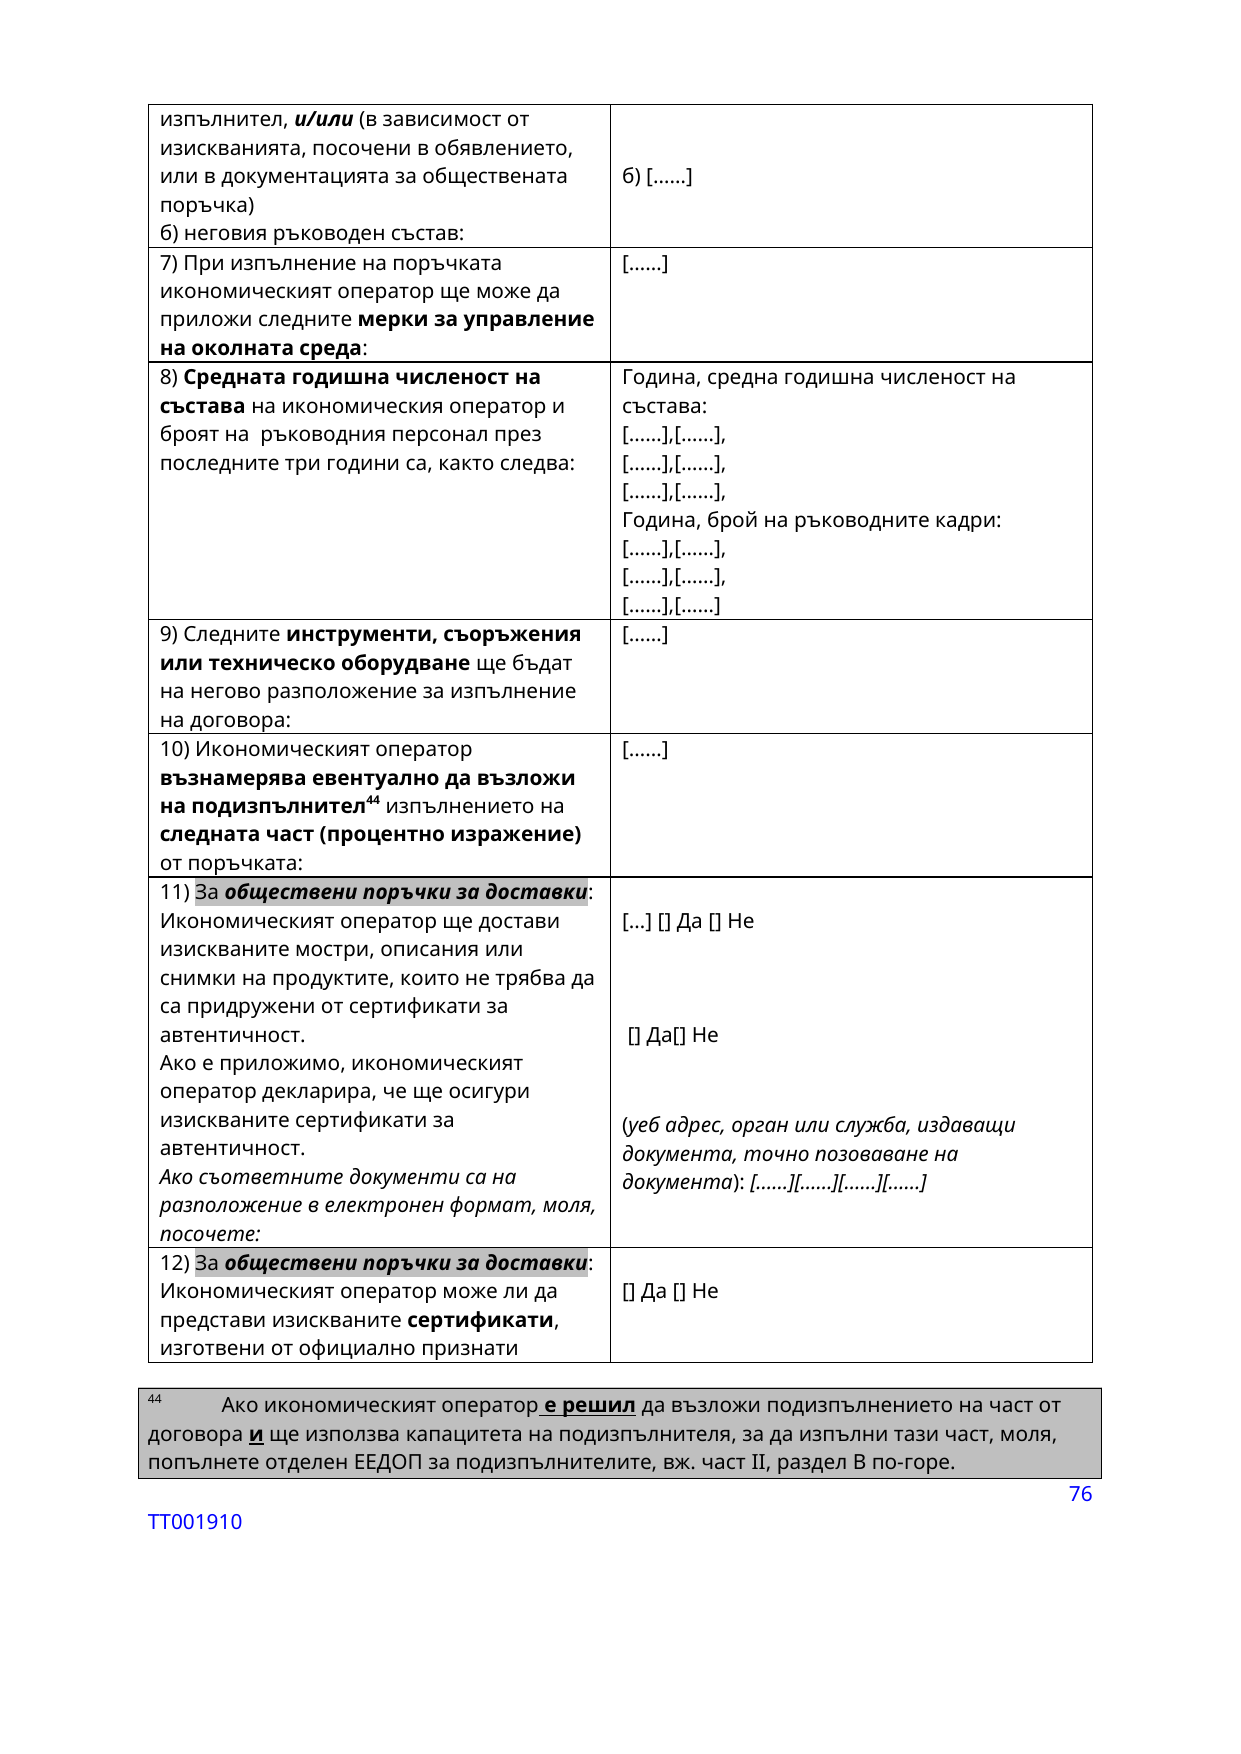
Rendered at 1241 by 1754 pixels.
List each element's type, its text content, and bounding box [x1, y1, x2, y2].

table_cell 8) Средната годишна численост на състава на икономическия оператор и броят на ръководния персонал през последните три години са, както следва: [149, 363, 610, 618]
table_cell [149, 1248, 610, 1362]
table_cell […] [] Да [] Не [] Да[] Не (уеб адрес, орган или служба, издаващи документа, точно позоваване на документа): [……][……][……][……] [611, 878, 1092, 1247]
table_cell 6) Следната образователна и професионална квалификация се притежава от: а) доставчика на услуга или самия изпълнител, и/или (в зависимост от изискванията, посочени в обявлението, или в документацията за обществената поръчка) б) неговия ръководен състав: [149, 105, 610, 247]
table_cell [611, 1248, 1092, 1362]
table_cell [……] [611, 734, 1092, 876]
table_cell 7) При изпълнение на поръчката икономическият оператор ще може да приложи следните мерки за управление на околната среда: [149, 248, 610, 361]
table_cell [……] [611, 248, 1092, 361]
table_cell Година, средна годишна численост на състава: [……],[……], [……],[……], [……],[……], Година, брой на ръководните кадри: [……],[……], [……],[……], [……],[……] [611, 363, 1092, 618]
table_cell 11) За обществени поръчки за доставки: Икономическият оператор ще достави изискваните мостри, описания или снимки на продуктите, които не трябва да са придружени от сертификати за автентичност. Ако е приложимо, икономическият оператор декларира, че ще осигури изискваните сертификати за автентичност. Ако съответните документи са на разположение в електронен формат, моля, посочете: [149, 878, 610, 1247]
table_cell [……] [611, 620, 1092, 733]
table_cell 10) Икономическият оператор възнамерява евентуално да възложи на подизпълнител изпълнението на следната част (процентно изражение) от поръчката: [149, 734, 610, 876]
table_cell a) [……] б) [……] [611, 105, 1092, 247]
table_cell 9) Следните инструменти, съоръжения или техническо оборудване ще бъдат на негово разположение за изпълнение на договора: [149, 620, 610, 733]
